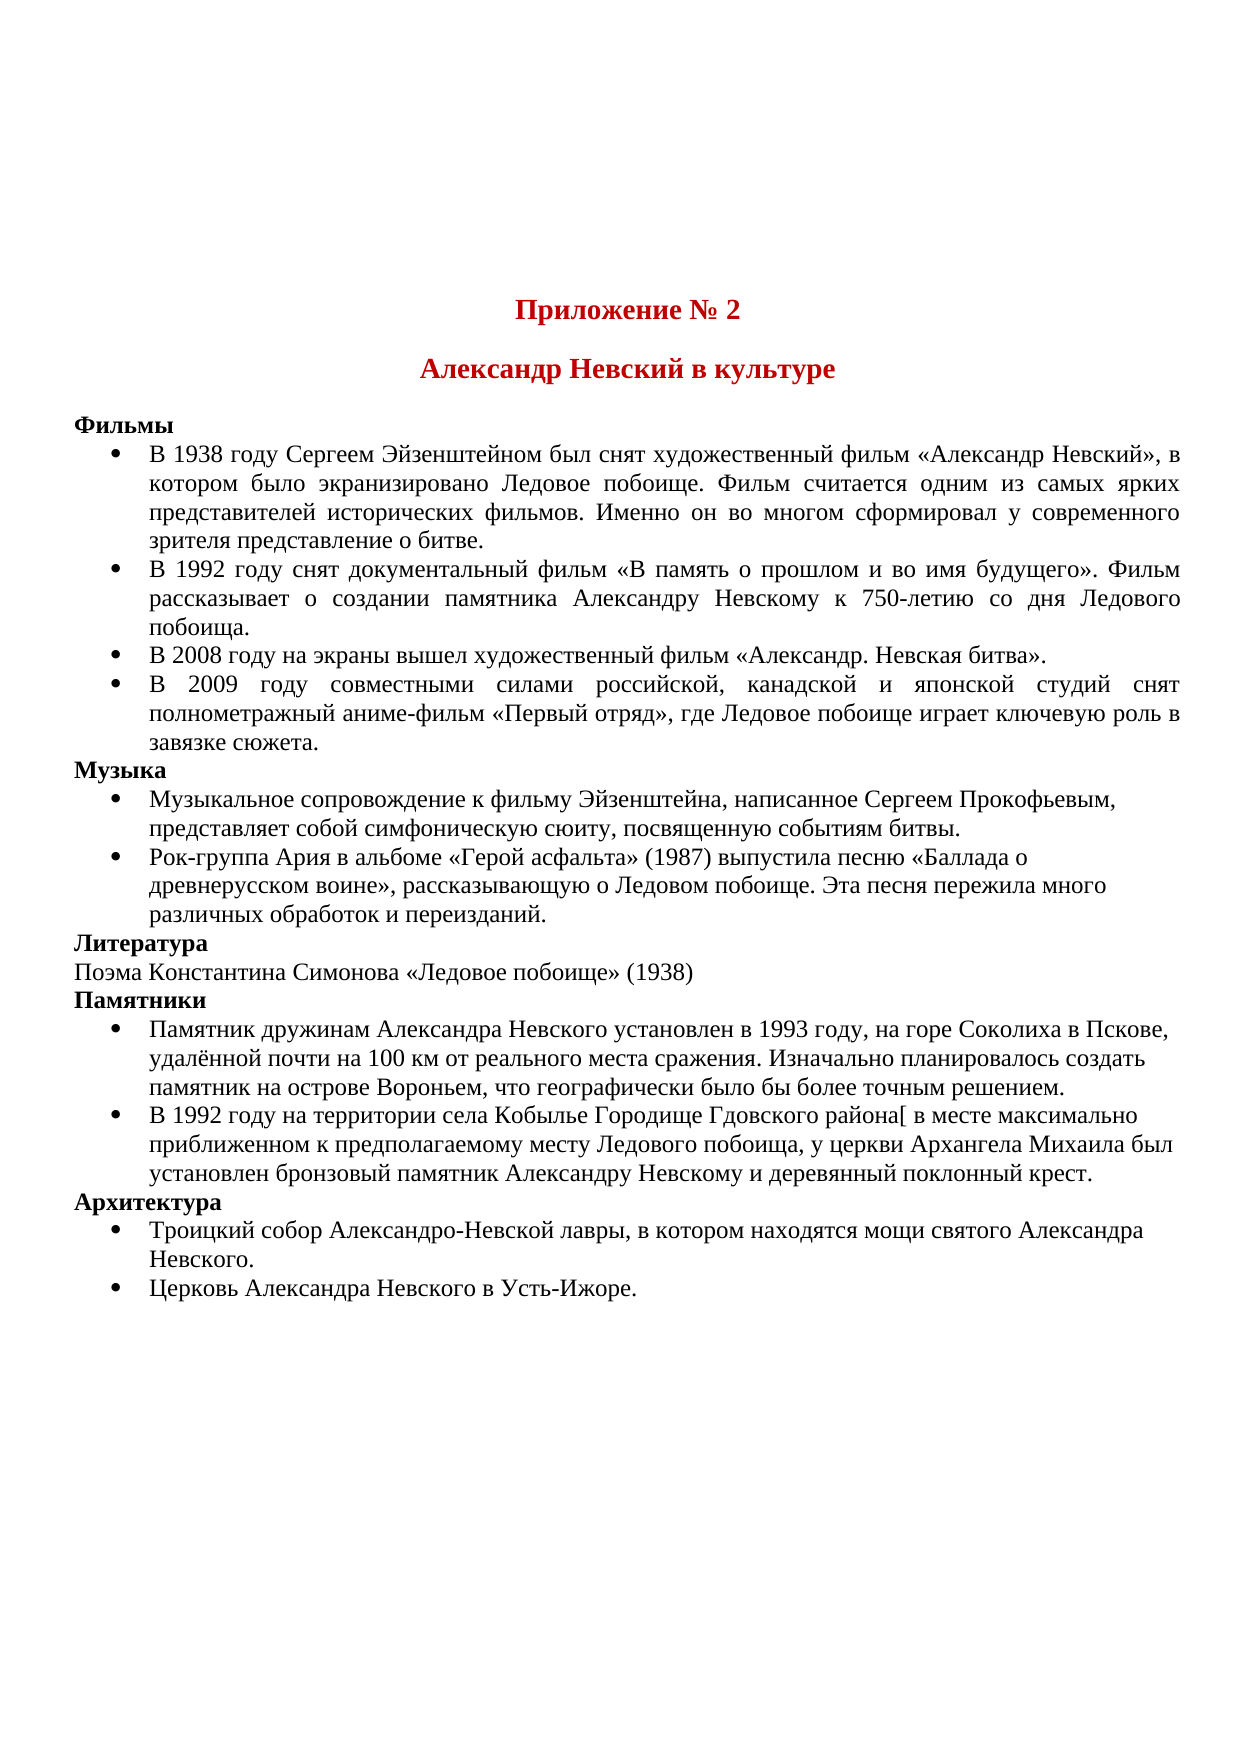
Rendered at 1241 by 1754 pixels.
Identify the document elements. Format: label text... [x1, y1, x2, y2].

text Александр Невский в культуре [74, 351, 1181, 385]
list В 1992 году снят документальный фильм «В память о прошлом и во имя будущего». Фильм рассказывает о создании памятника Александру Невскому к 750-летию со дня Ледового побоища. [111, 554, 1181, 641]
list Церковь Александра Невского в Усть-Ижоре. [111, 1273, 1181, 1302]
text Архитектура [74, 1187, 1181, 1216]
list В 2008 году на экраны вышел художественный фильм «Александр. Невская битва». [111, 641, 1181, 669]
list В 1938 году Сергеем Эйзенштейном был снят художественный фильм «Александр Невский», в котором было экранизировано Ледовое побоище. Фильм считается одним из самых ярких представителей исторических фильмов. Именно он во многом сформировал у современного зрителя представление о битве. [111, 439, 1181, 554]
list Троицкий собор Александро-Невской лавры, в котором находятся мощи святого Александра Невского. [111, 1216, 1181, 1273]
text Фильмы [74, 411, 1181, 439]
text Литература [74, 928, 1181, 957]
list В 1992 году на территории села Кобылье Городище Гдовского района[ в месте максимально приближенном к предполагаемому месту Ледового побоища, у церкви Архангела Михаила был установлен бронзовый памятник Александру Невскому и деревянный поклонный крест. [111, 1101, 1181, 1187]
list Музыкальное сопровождение к фильму Эйзенштейна, написанное Сергеем Прокофьевым, представляет собой симфоническую сюиту, посвященную событиям битвы. [111, 784, 1181, 842]
text Поэма Константина Симонова «Ледовое побоище» (1938) [74, 957, 1181, 986]
list Памятник дружинам Александра Невского установлен в 1993 году, на горе Соколиха в Пскове, удалённой почти на 100 км от реального места сражения. Изначально планировалось создать памятник на острове Вороньем, что географически было бы более точным решением. [111, 1014, 1181, 1101]
text Музыка [74, 756, 1181, 784]
text Памятники [74, 986, 1181, 1014]
list Рок-группа Ария в альбоме «Герой асфальта» (1987) выпустила песню «Баллада о древнерусском воине», рассказывающую о Ледовом побоище. Эта песня пережила много различных обработок и переизданий. [111, 842, 1181, 928]
text Приложение № 2 [74, 292, 1181, 325]
list В 2009 году совместными силами российской, канадской и японской студий снят полнометражный аниме-фильм «Первый отряд», где Ледовое побоище играет ключевую роль в завязке сюжета. [111, 669, 1181, 756]
